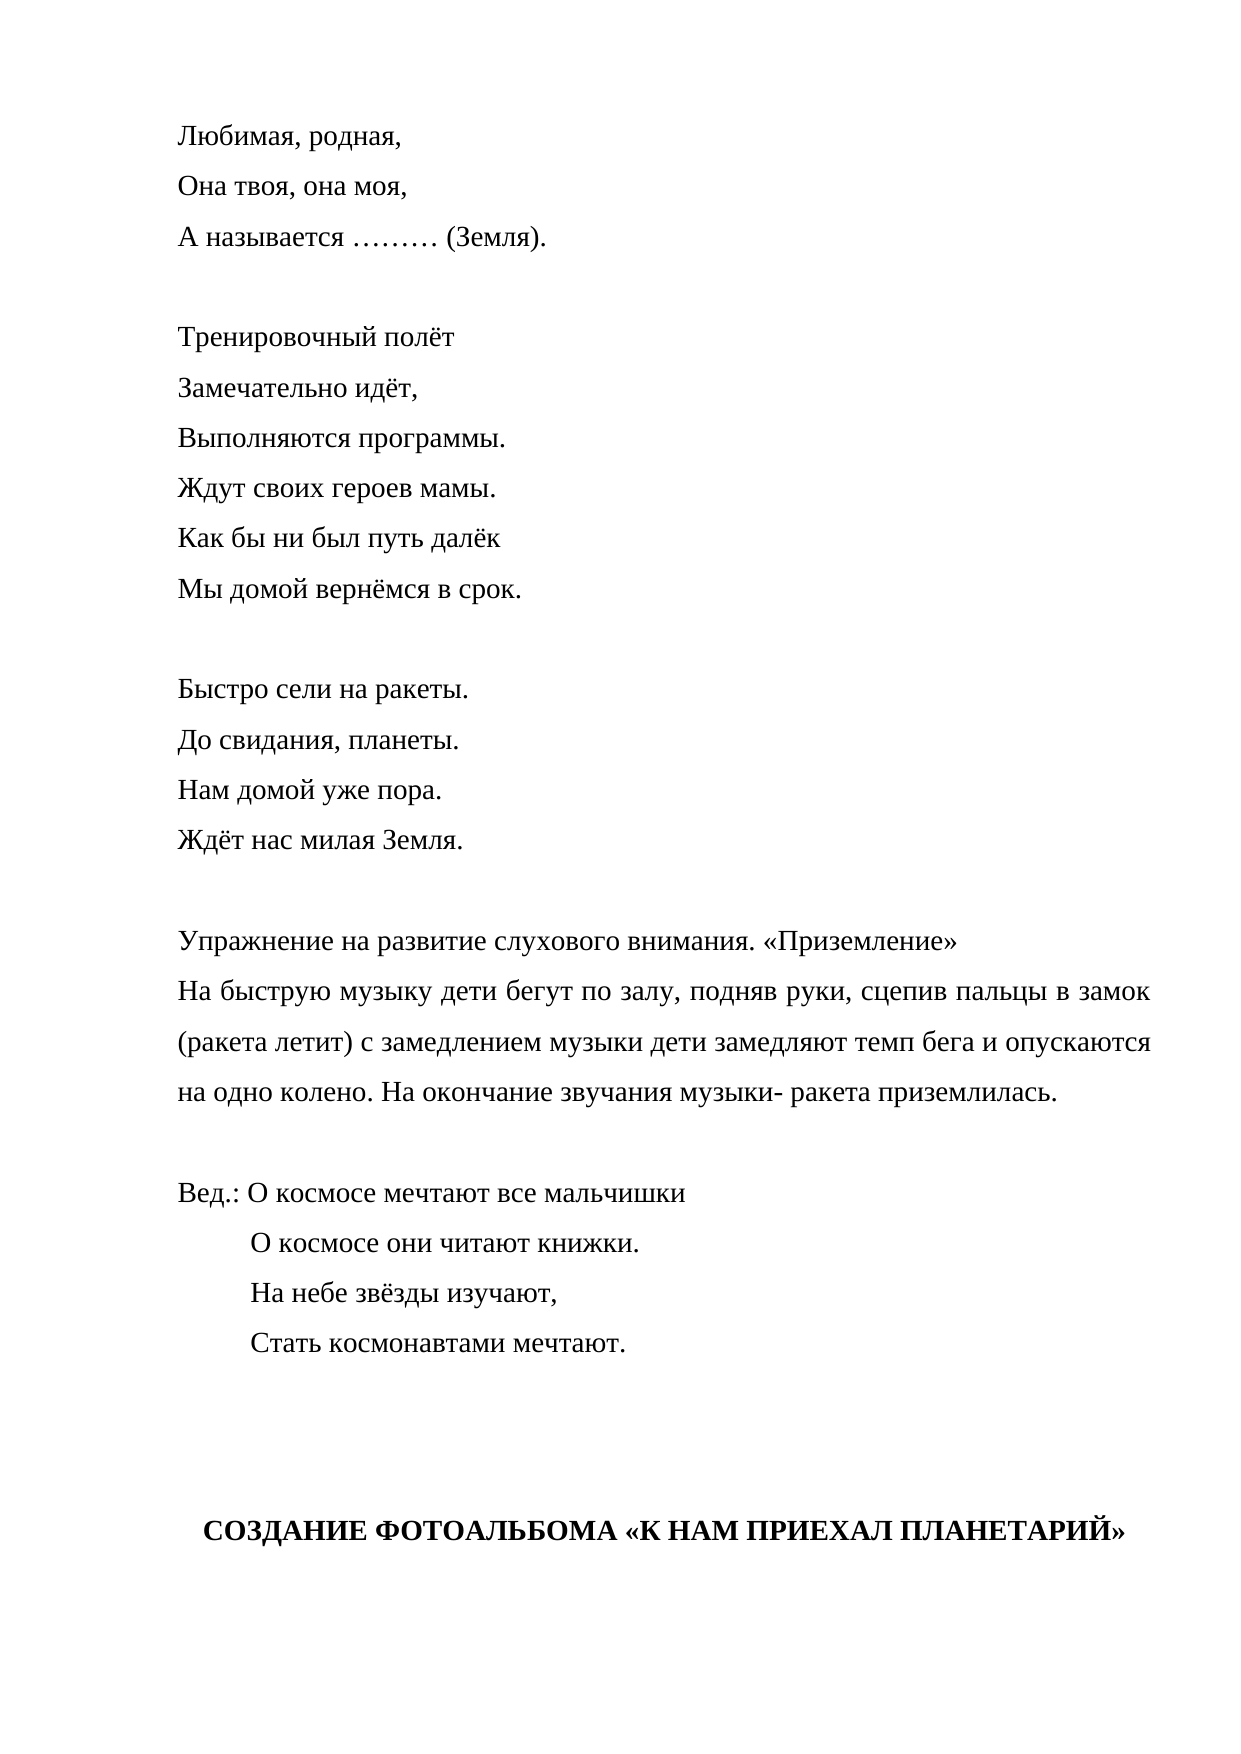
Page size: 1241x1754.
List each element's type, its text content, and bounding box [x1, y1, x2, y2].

text А называется ……… (Земля). [177, 219, 1152, 252]
text Ждут своих героев мамы. [177, 470, 1152, 504]
text На быструю музыку дети бегут по залу, подняв руки, сцепив пальцы в замок (ракета летит) с замедлением музыки дети замедляют темп бега и опускаются на одно колено. На окончание звучания музыки- ракета приземлилась. [177, 973, 1152, 1108]
text Как бы ни был путь далёк [177, 521, 1152, 554]
text Замечательно идёт, [177, 370, 1152, 403]
text Упражнение на развитие слухового внимания. «Приземление» [177, 923, 1152, 957]
text О космосе они читают книжки. [177, 1225, 1152, 1258]
text Она твоя, она моя, [177, 168, 1152, 202]
text Быстро сели на ракеты. [177, 672, 1152, 705]
text До свидания, планеты. [177, 722, 1152, 755]
text Мы домой вернёмся в срок. [177, 571, 1152, 604]
text СОЗДАНИЕ ФОТОАЛЬБОМА «К НАМ ПРИЕХАЛ ПЛАНЕТАРИЙ» [177, 1513, 1152, 1546]
text Вед.: О космосе мечтают все мальчишки [177, 1175, 1152, 1208]
text Выполняются программы. [177, 420, 1152, 453]
text Тренировочный полёт [177, 319, 1152, 353]
text Любимая, родная, [177, 118, 1152, 152]
text Нам домой уже пора. [177, 772, 1152, 806]
text Стать космонавтами мечтают. [177, 1326, 1152, 1359]
text На небе звёзды изучают, [177, 1275, 1152, 1309]
text Ждёт нас милая Земля. [177, 822, 1152, 856]
